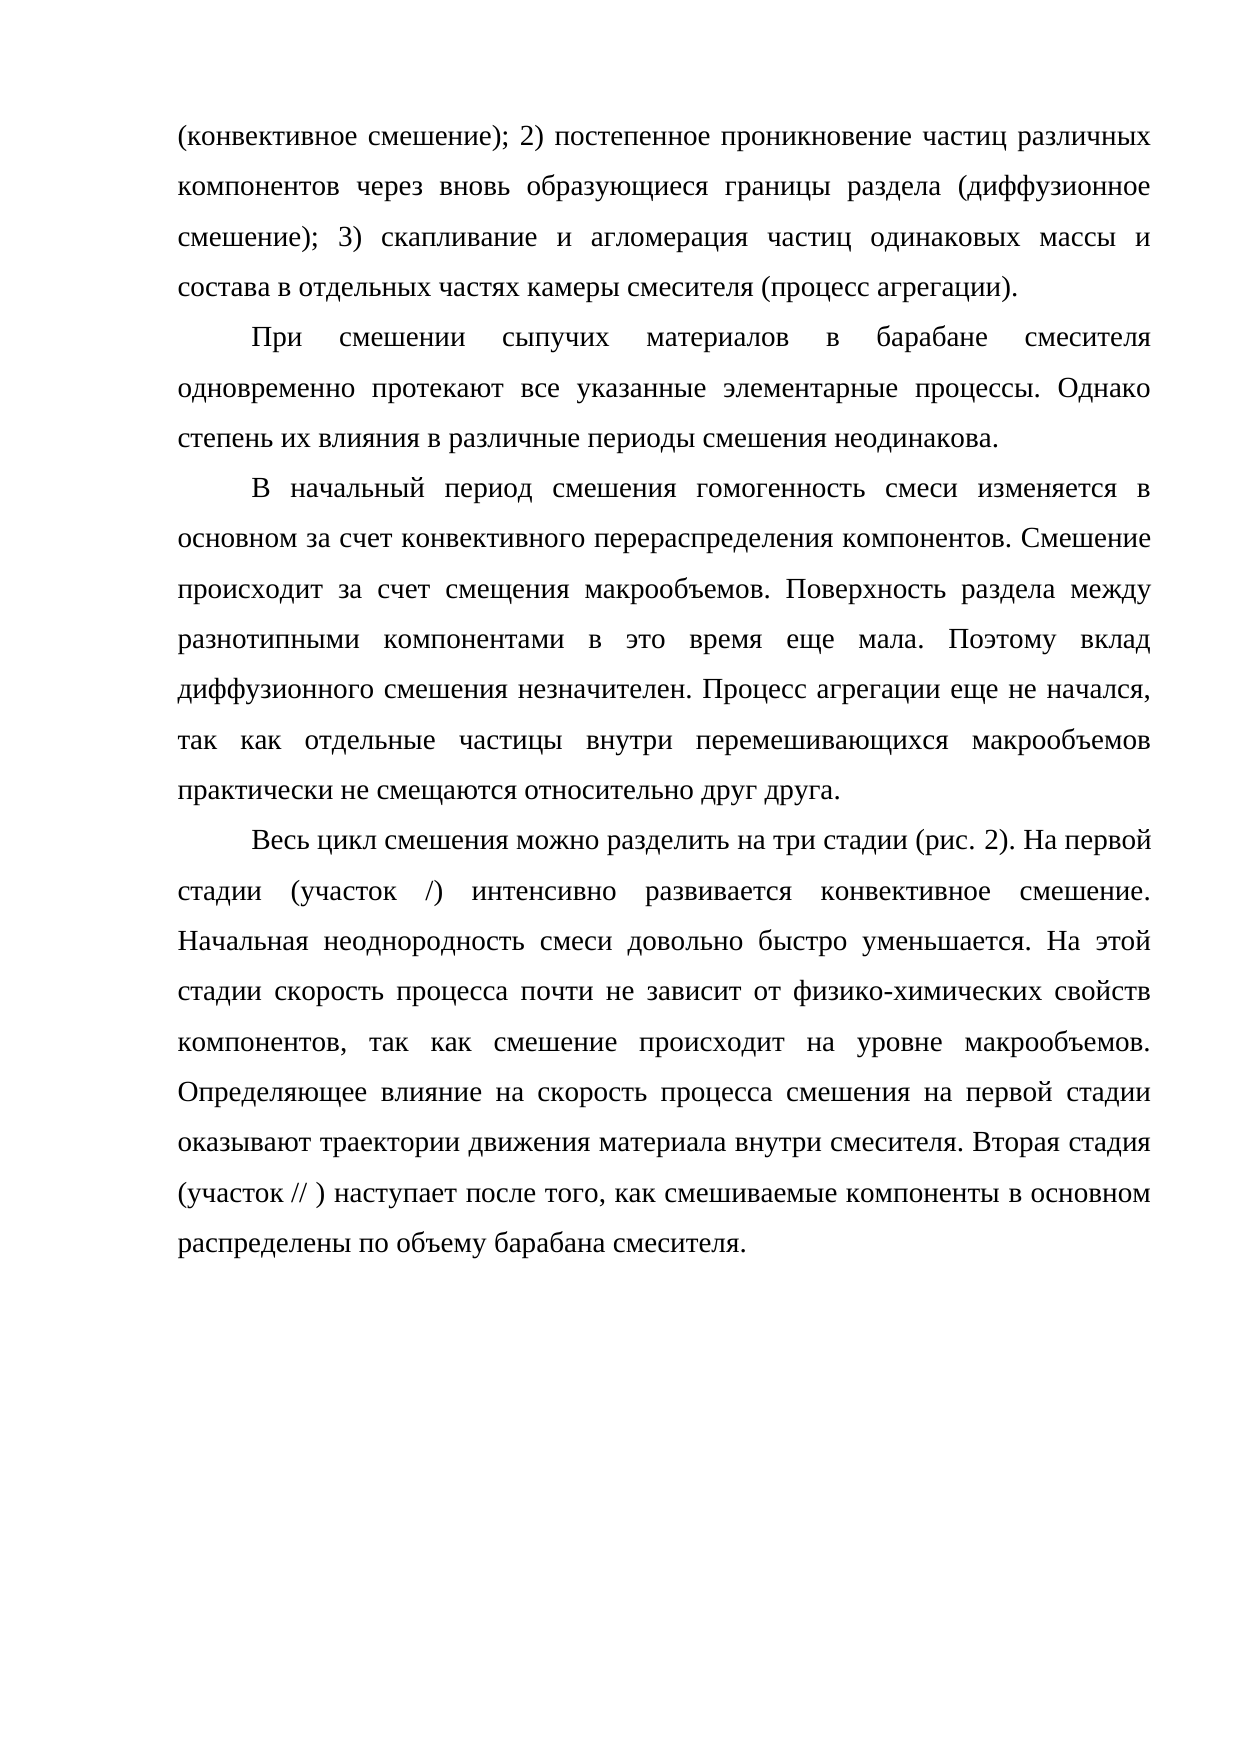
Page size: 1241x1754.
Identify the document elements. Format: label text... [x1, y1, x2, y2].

text При смешении сыпучих материалов в барабане смесителя одновременно протекают все указанные элементарные процессы. Однако степень их влияния в различные периоды смешения неодинакова. [177, 319, 1152, 453]
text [177, 118, 1152, 303]
text Весь цикл смешения можно разделить на три стадии (рис. 2). На первой стадии (участок /) интенсивно развивается конвективное смешение. Начальная неоднородность смеси довольно быстро уменьшается. На этой стадии скорость процесса почти не зависит от физико-химических свойств компонентов, так как смешение происходит на уровне макрообъемов. Определяющее влияние на скорость процесса смешения на первой стадии оказывают траектории движения материала внутри смесителя. Вторая стадия (участок // ) наступает после того, как смешиваемые компоненты в основном распределены по объему барабана смесителя. [177, 822, 1152, 1258]
text В начальный период смешения гомогенность смеси изменяется в основном за счет конвективного перераспределения компонентов. Смешение происходит за счет смещения макрообъемов. Поверхность раздела между разнотипными компонентами в это время еще мала. Поэтому вклад диффузионного смешения незначителен. Процесс агрегации еще не начался, так как отдельные частицы внутри перемешивающихся макрообъемов практически не смещаются относительно друг друга. [177, 470, 1152, 806]
